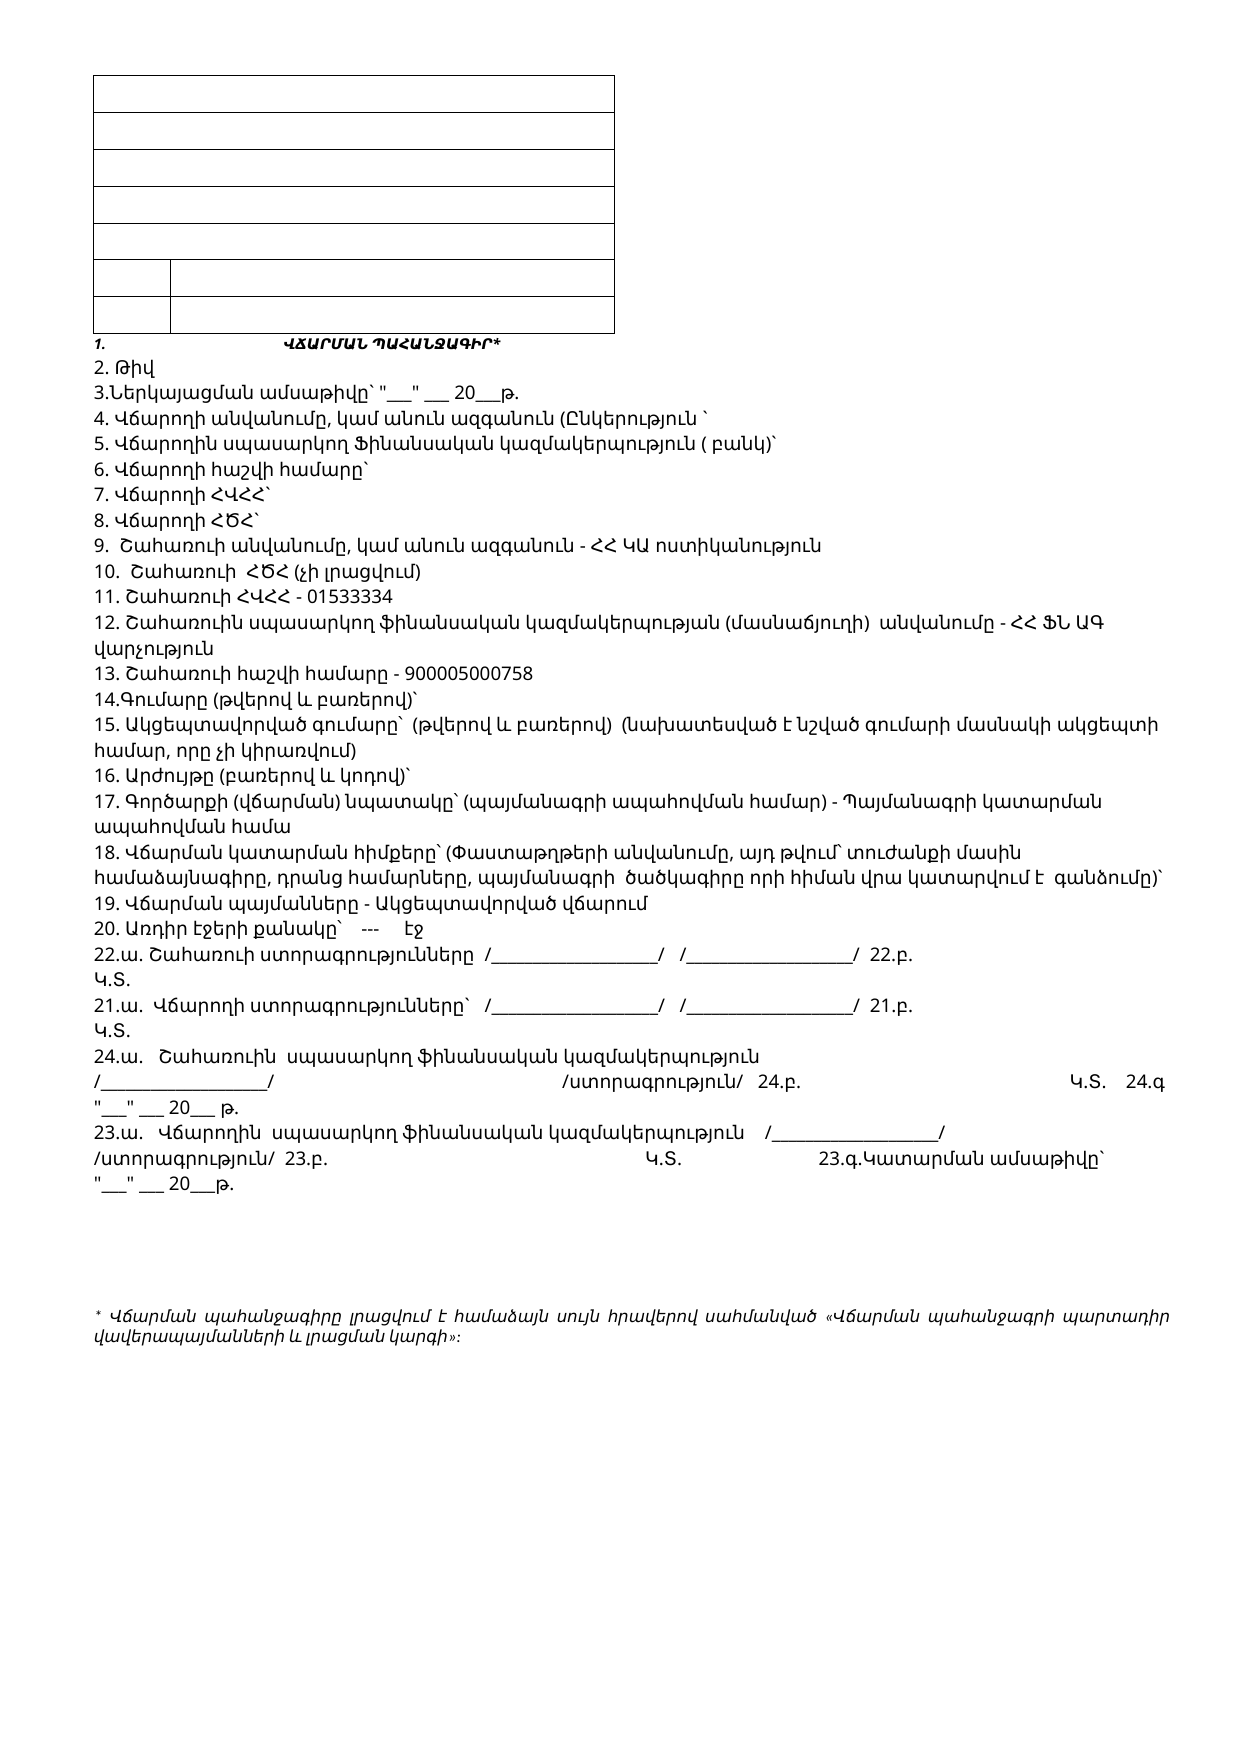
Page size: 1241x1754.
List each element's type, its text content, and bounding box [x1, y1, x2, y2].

text * Վճարման պահանջագիրը լրացվում է համաձայն սույն հրավերով սահմանված «Վճարման պահանջագրի պարտադիր վավերապայմանների և լրացման կարգի»: [94, 1306, 1171, 1347]
